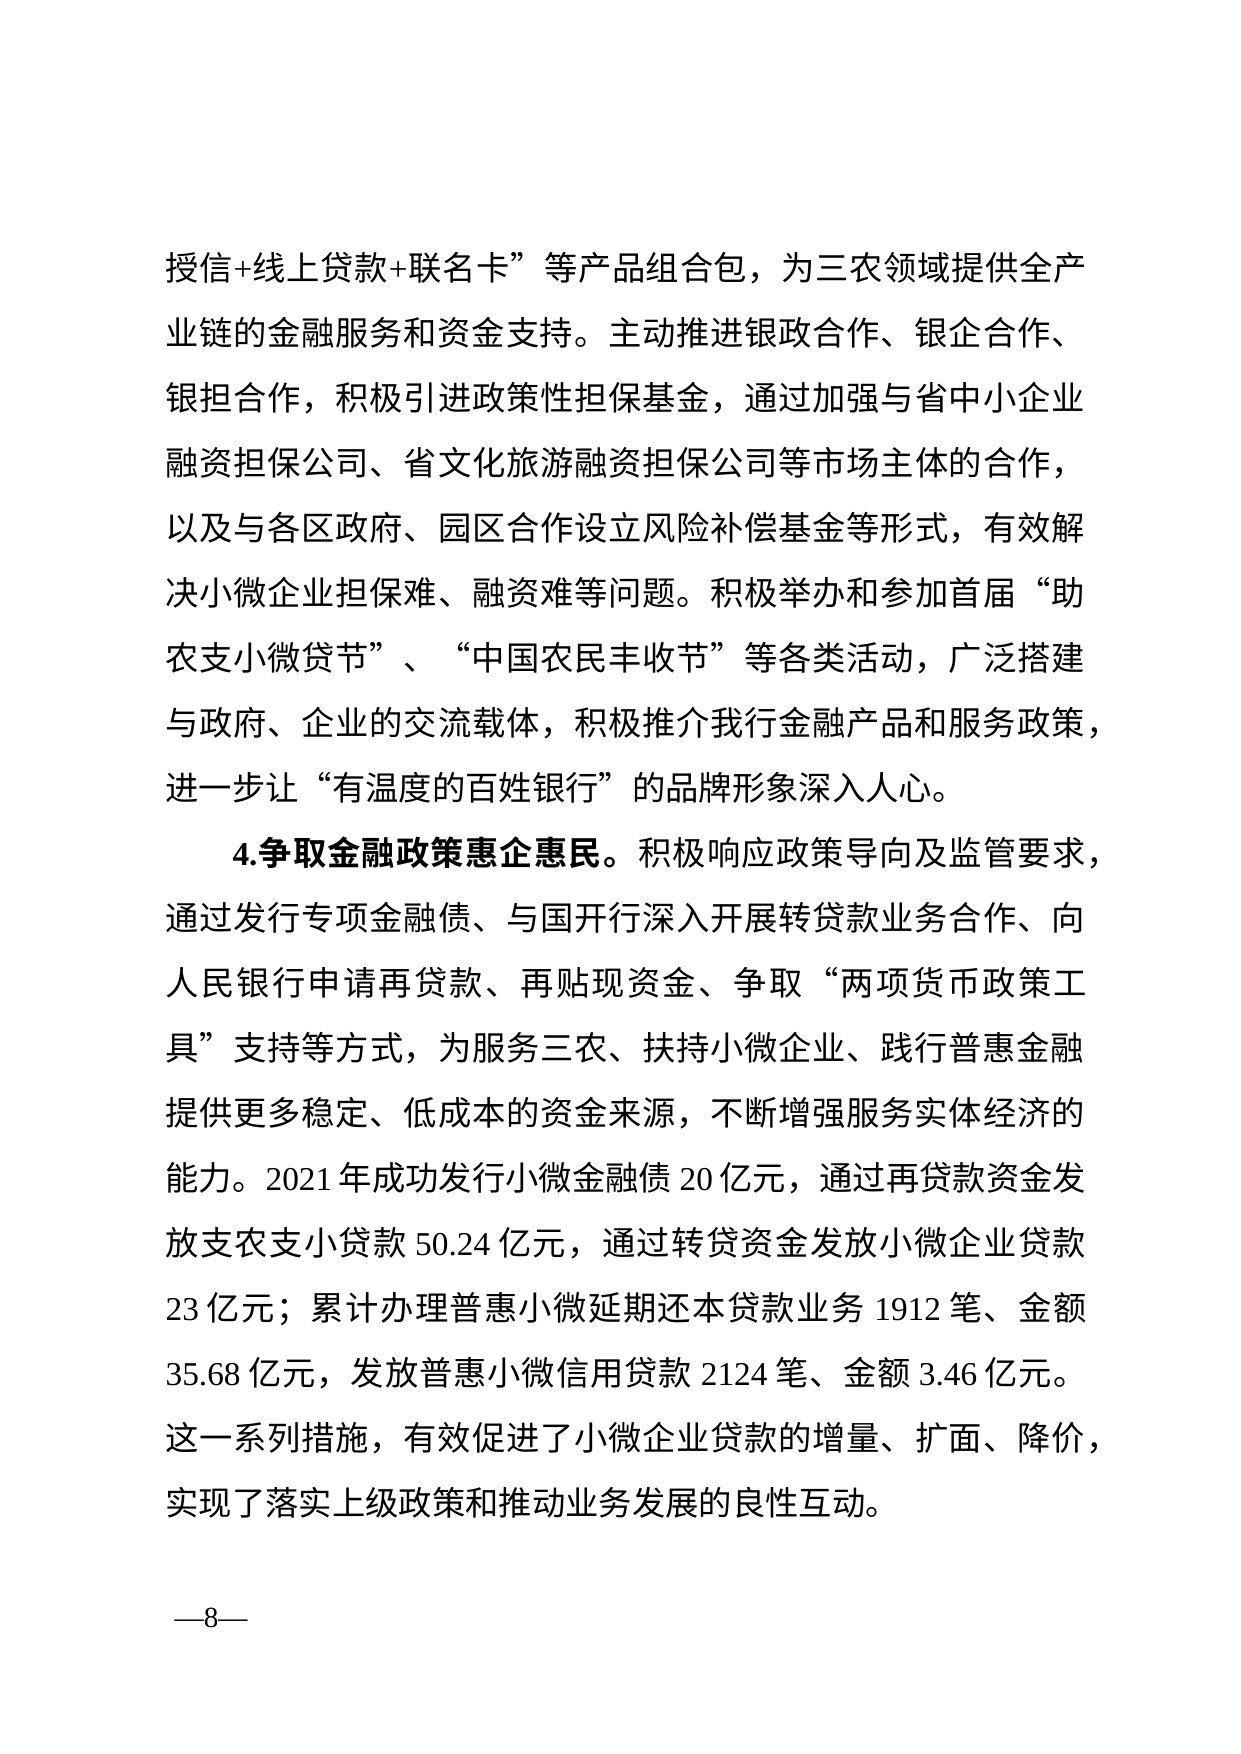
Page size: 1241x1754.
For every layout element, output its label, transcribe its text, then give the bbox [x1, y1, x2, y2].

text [165, 233, 1087, 818]
text 4.争取金融政策惠企惠民。积极响应政策导向及监管要求，通过发行专项金融债、与国开行深入开展转贷款业务合作、向人民银行申请再贷款、再贴现资金、争取“两项货币政策工具”支持等方式，为服务三农、扶持小微企业、践行普惠金融提供更多稳定、低成本的资金来源，不断增强服务实体经济的能力。2021年成功发行小微金融债20亿元，通过再贷款资金发放支农支小贷款50.24亿元，通过转贷资金发放小微企业贷款23亿元；累计办理普惠小微延期还本贷款业务1912笔、金额35.68亿元，发放普惠小微信用贷款2124笔、金额3.46亿元。这一系列措施，有效促进了小微企业贷款的增量、扩面、降价，实现了落实上级政策和推动业务发展的良性互动。 [165, 818, 1087, 1533]
